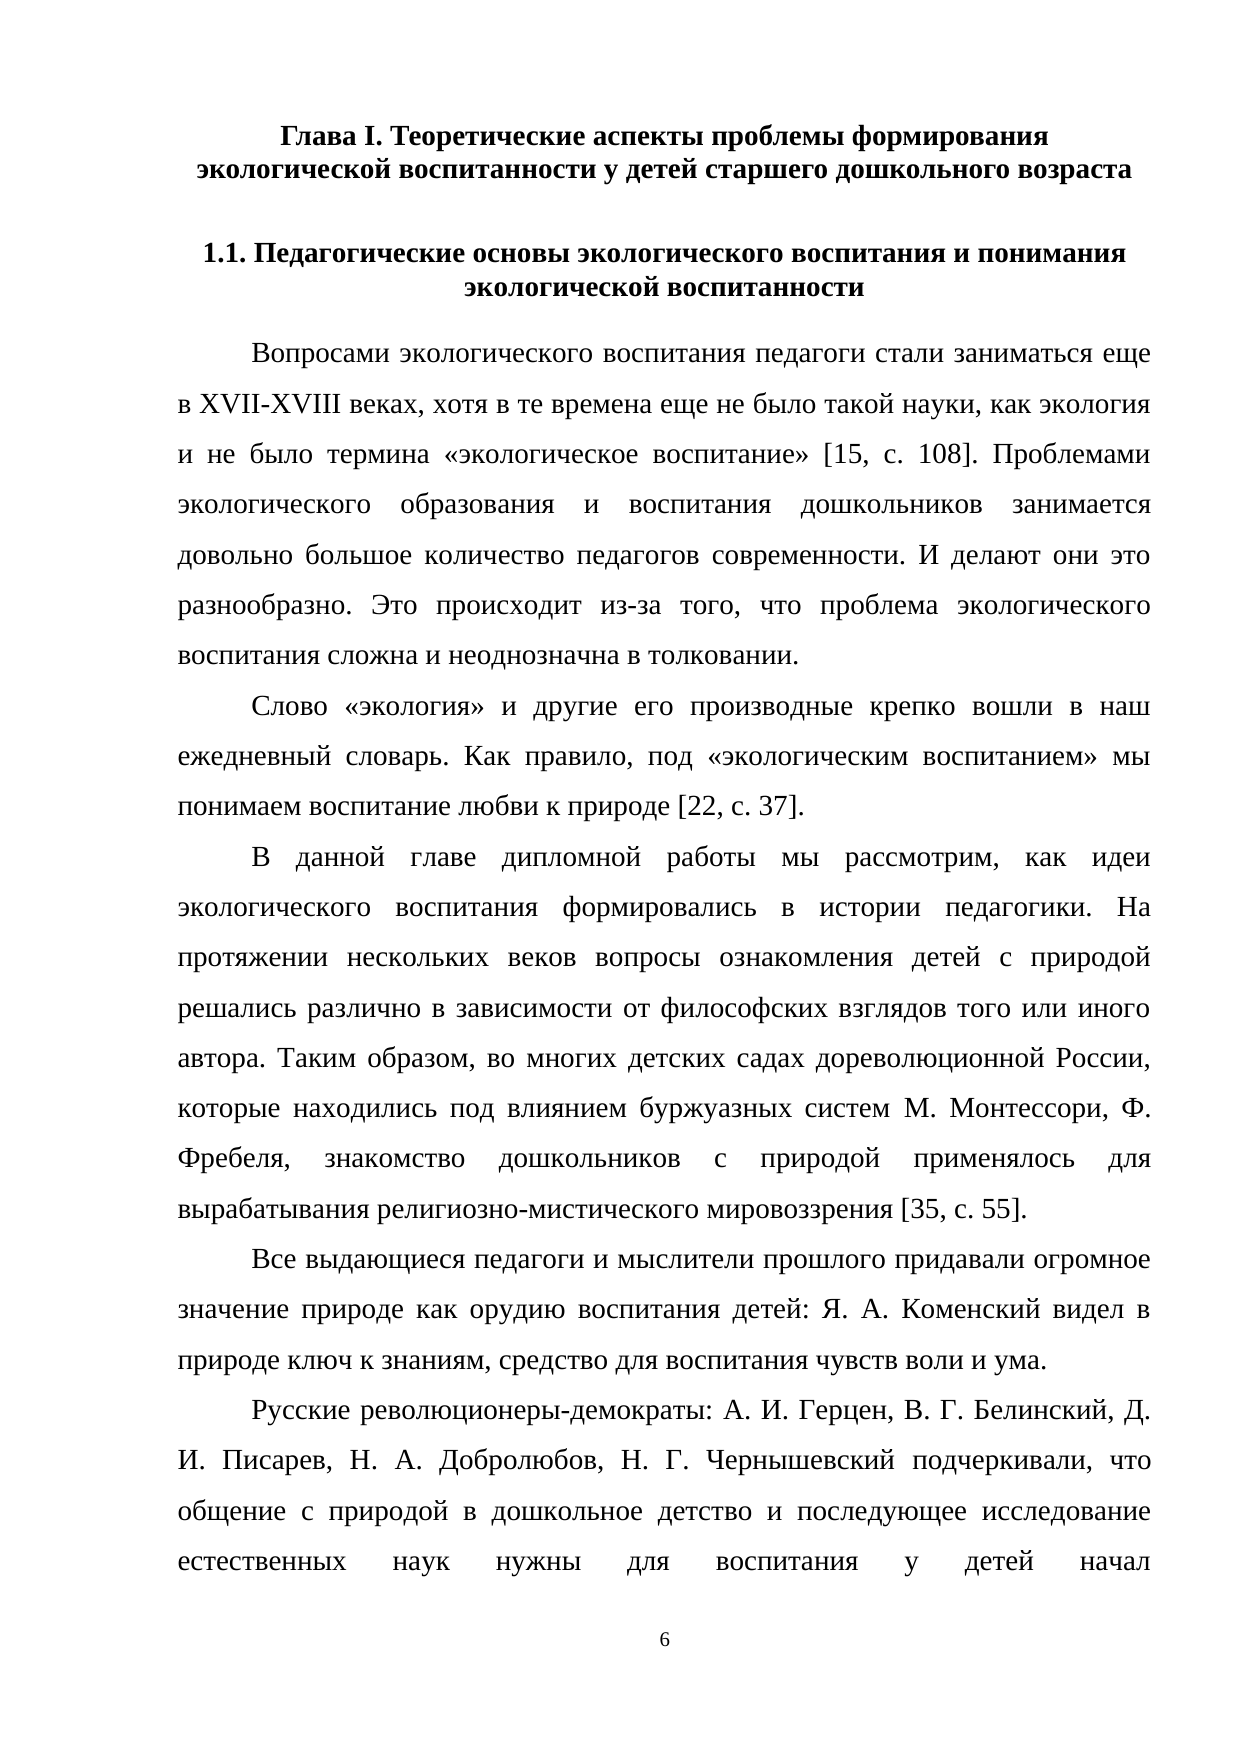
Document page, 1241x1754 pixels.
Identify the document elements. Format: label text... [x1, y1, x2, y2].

text В данной главе дипломной работы мы рассмотрим, как идеи экологического воспитания формировались в истории педагогики. На протяжении нескольких веков вопросы ознакомления детей с природой решались различно в зависимости от философских взглядов того или иного автора. Таким образом, во многих детских садах дореволюционной России, которые находились под влиянием буржуазных систем М. Монтессори, Ф. Фребеля, знакомство дошкольников с природой применялось для вырабатывания религиозно-мистического мировоззрения [35, с. 55]. [177, 839, 1152, 1224]
subtitle 1.1. Педагогические основы экологического воспитания и понимания экологической воспитанности [177, 235, 1152, 302]
subtitle Глава I. Теоретические аспекты проблемы формирования экологической воспитанности у детей старшего дошкольного возраста [177, 118, 1152, 185]
text Все выдающиеся педагоги и мыслители прошлого придавали огромное значение природе как орудию воспитания детей: Я. А. Коменский видел в природе ключ к знаниям, средство для воспитания чувств воли и ума. [177, 1241, 1152, 1375]
text Вопросами экологического воспитания педагоги стали заниматься еще в XVII-XVIII веках, хотя в те времена еще не было такой науки, как экология и не было термина «экологическое воспитание» [15, с. 108]. Проблемами экологического образования и воспитания дошкольников занимается довольно большое количество педагогов современности. И делают они это разнообразно. Это происходит из-за того, что проблема экологического воспитания сложна и неоднозначна в толковании. [177, 336, 1152, 671]
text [177, 1392, 1152, 1577]
text Слово «экология» и другие его производные крепко вошли в наш ежедневный словарь. Как правило, под «экологическим воспитанием» мы понимаем воспитание любви к природе [22, с. 37]. [177, 688, 1152, 822]
